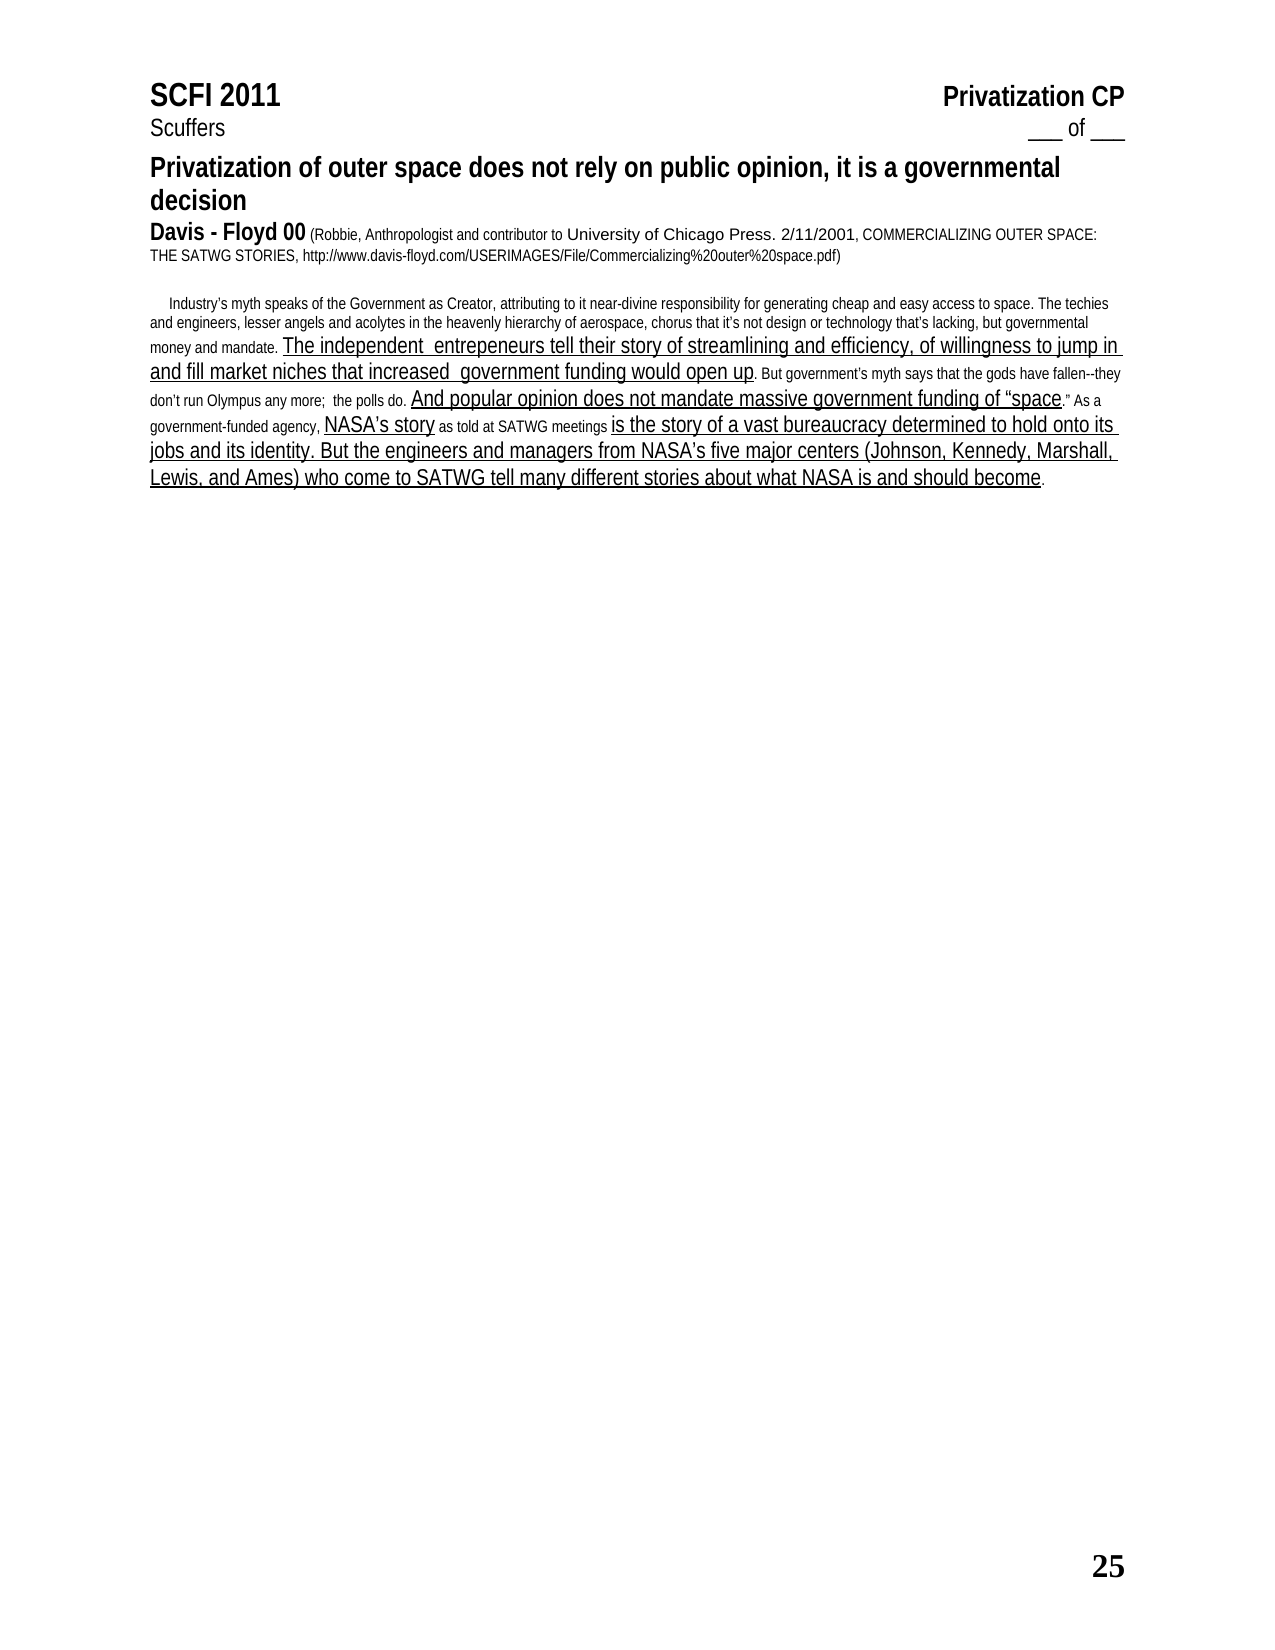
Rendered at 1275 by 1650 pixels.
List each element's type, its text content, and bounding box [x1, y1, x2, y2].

text Privatization of outer space does not rely on public opinion, it is a governmental decision [150, 150, 1125, 217]
text Davis - Floyd 00 (Robbie, Anthropologist and contributor to University of Chicago Press. 2/11/2001, COMMERCIALIZING OUTER SPACE: THE SATWG STORIES, http://www.davis-floyd.com/USERIMAGES/File/Commercializing%20outer%20space.pdf) [150, 217, 1125, 265]
text Industry’s myth speaks of the Government as Creator, attributing to it near-divine responsibility for generating cheap and easy access to space. The techies and engineers, lesser angels and acolytes in the heavenly hierarchy of aerospace, chorus that it’s not design or technology that’s lacking, but governmental money and mandate. The independent entrepeneurs tell their story of streamlining and efficiency, of willingness to jump in and fill market niches that increased government funding would open up. But government’s myth says that the gods have fallen--they don’t run Olympus any more; the polls do. And popular opinion does not mandate massive government funding of “space.” As a government-funded agency, NASA’s story as told at SATWG meetings is the story of a vast bureaucracy determined to hold onto its jobs and its identity. But the engineers and managers from NASA’s five major centers (Johnson, Kennedy, Marshall, Lewis, and Ames) who come to SATWG tell many different stories about what NASA is and should become. [150, 293, 1125, 490]
